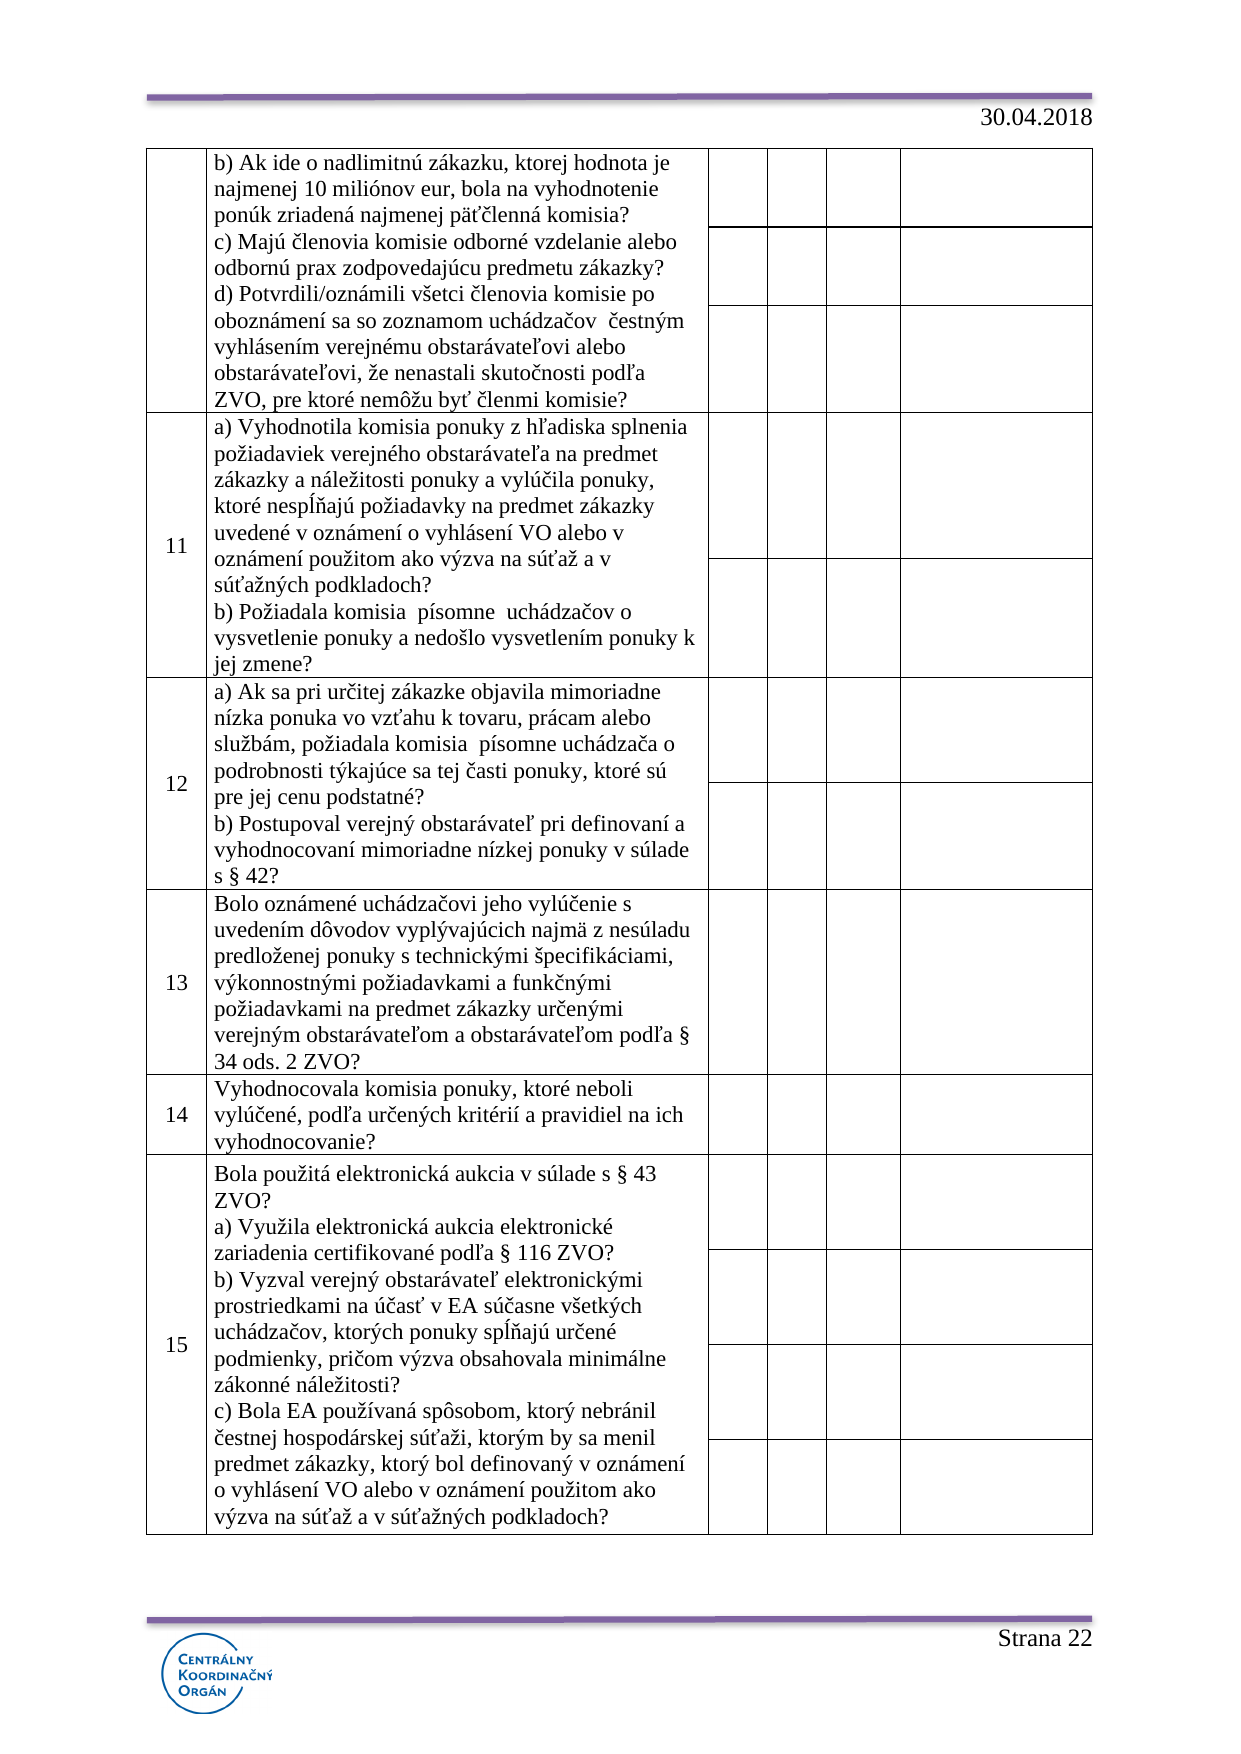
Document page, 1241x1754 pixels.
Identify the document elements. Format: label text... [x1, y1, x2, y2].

table_cell [901, 228, 1092, 305]
table_cell [827, 306, 900, 412]
table_cell [827, 228, 900, 305]
table_cell [827, 1345, 900, 1439]
table_cell [901, 1075, 1092, 1154]
table_cell [768, 1440, 826, 1534]
table_cell [768, 890, 826, 1074]
table_cell [901, 1155, 1092, 1249]
table_cell 12 [147, 678, 206, 889]
table_cell [901, 149, 1092, 226]
table_cell [768, 678, 826, 782]
table_cell [768, 306, 826, 412]
table_cell [709, 1075, 767, 1154]
table_cell [901, 559, 1092, 677]
table_cell a) Vyhodnotila komisia ponuky z hľadiska splnenia požiadaviek verejného obstarávateľa na predmet zákazky a náležitosti ponuky a vylúčila ponuky, ktoré nespĺňajú požiadavky na predmet zákazky uvedené v oznámení o vyhlásení VO alebo v oznámení použitom ako výzva na súťaž a v súťažných podkladoch? b) Požiadala komisia písomne uchádzačov o vysvetlenie ponuky a nedošlo vysvetlením ponuky k jej zmene? [207, 413, 708, 677]
table_cell [827, 678, 900, 782]
table_cell [901, 1345, 1092, 1439]
table_cell [709, 1345, 767, 1439]
table_cell [768, 1075, 826, 1154]
table_cell [827, 413, 900, 557]
table_cell [709, 1250, 767, 1344]
table_cell [709, 228, 767, 305]
table_cell [901, 306, 1092, 412]
table_cell [768, 413, 826, 557]
table_cell [768, 1250, 826, 1344]
table_cell [709, 1155, 767, 1249]
table_cell [901, 1250, 1092, 1344]
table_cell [207, 149, 708, 412]
table_cell Vyhodnocovala komisia ponuky, ktoré neboli vylúčené, podľa určených kritérií a pravidiel na ich vyhodnocovanie? [207, 1075, 708, 1154]
table_cell [709, 306, 767, 412]
table_cell [768, 559, 826, 677]
table_cell [768, 149, 826, 226]
table_cell [768, 228, 826, 305]
table_cell [827, 559, 900, 677]
table_cell 11 [147, 413, 206, 677]
table_cell [709, 149, 767, 226]
picture [159, 1631, 272, 1713]
table_cell [827, 1155, 900, 1249]
table_cell [709, 559, 767, 677]
table_cell [901, 678, 1092, 782]
table_cell [768, 783, 826, 889]
table_cell a) Ak sa pri určitej zákazke objavila mimoriadne nízka ponuka vo vzťahu k tovaru, prácam alebo službám, požiadala komisia písomne uchádzača o podrobnosti týkajúce sa tej časti ponuky, ktoré sú pre jej cenu podstatné? b) Postupoval verejný obstarávateľ pri definovaní a vyhodnocovaní mimoriadne nízkej ponuky v súlade s § 42? [207, 678, 708, 889]
table_cell [901, 890, 1092, 1074]
table_cell [709, 890, 767, 1074]
table_cell [827, 890, 900, 1074]
table_cell [827, 1440, 900, 1534]
table_cell [901, 783, 1092, 889]
table_cell 14 [147, 1075, 206, 1154]
table_cell 13 [147, 890, 206, 1074]
table_cell [768, 1155, 826, 1249]
table_cell 10 [147, 149, 206, 412]
table_cell [709, 783, 767, 889]
table_cell Bola použitá elektronická aukcia v súlade s § 43 ZVO? a) Využila elektronická aukcia elektronické zariadenia certifikované podľa § 116 ZVO? b) Vyzval verejný obstarávateľ elektronickými prostriedkami na účasť v EA súčasne všetkých uchádzačov, ktorých ponuky spĺňajú určené podmienky, pričom výzva obsahovala minimálne zákonné náležitosti? c) Bola EA používaná spôsobom, ktorý nebránil čestnej hospodárskej súťaži, ktorým by sa menil predmet zákazky, ktorý bol definovaný v oznámení o vyhlásení VO alebo v oznámení použitom ako výzva na súťaž a v súťažných podkladoch? d) Oznamoval verejný obstarávateľ počas každej etapy EA bezodkladne všetkým uchádzačom dostatočné informácie, ktoré im umožňujú zistiť v každom okamihu ich relatívne umiestnenie? [207, 1155, 708, 1534]
table_cell Bolo oznámené uchádzačovi jeho vylúčenie s uvedením dôvodov vyplývajúcich najmä z nesúladu predloženej ponuky s technickými špecifikáciami, výkonnostnými požiadavkami a funkčnými požiadavkami na predmet zákazky určenými verejným obstarávateľom a obstarávateľom podľa § 34 ods. 2 ZVO? [207, 890, 708, 1074]
table_cell [901, 413, 1092, 557]
table_cell [768, 1345, 826, 1439]
table_cell 15 [147, 1155, 206, 1534]
table_cell [827, 149, 900, 226]
table_cell [709, 413, 767, 557]
table_cell [709, 678, 767, 782]
table_cell [827, 783, 900, 889]
table_cell [827, 1250, 900, 1344]
table_cell [709, 1440, 767, 1534]
table_cell [827, 1075, 900, 1154]
table_cell [901, 1440, 1092, 1534]
